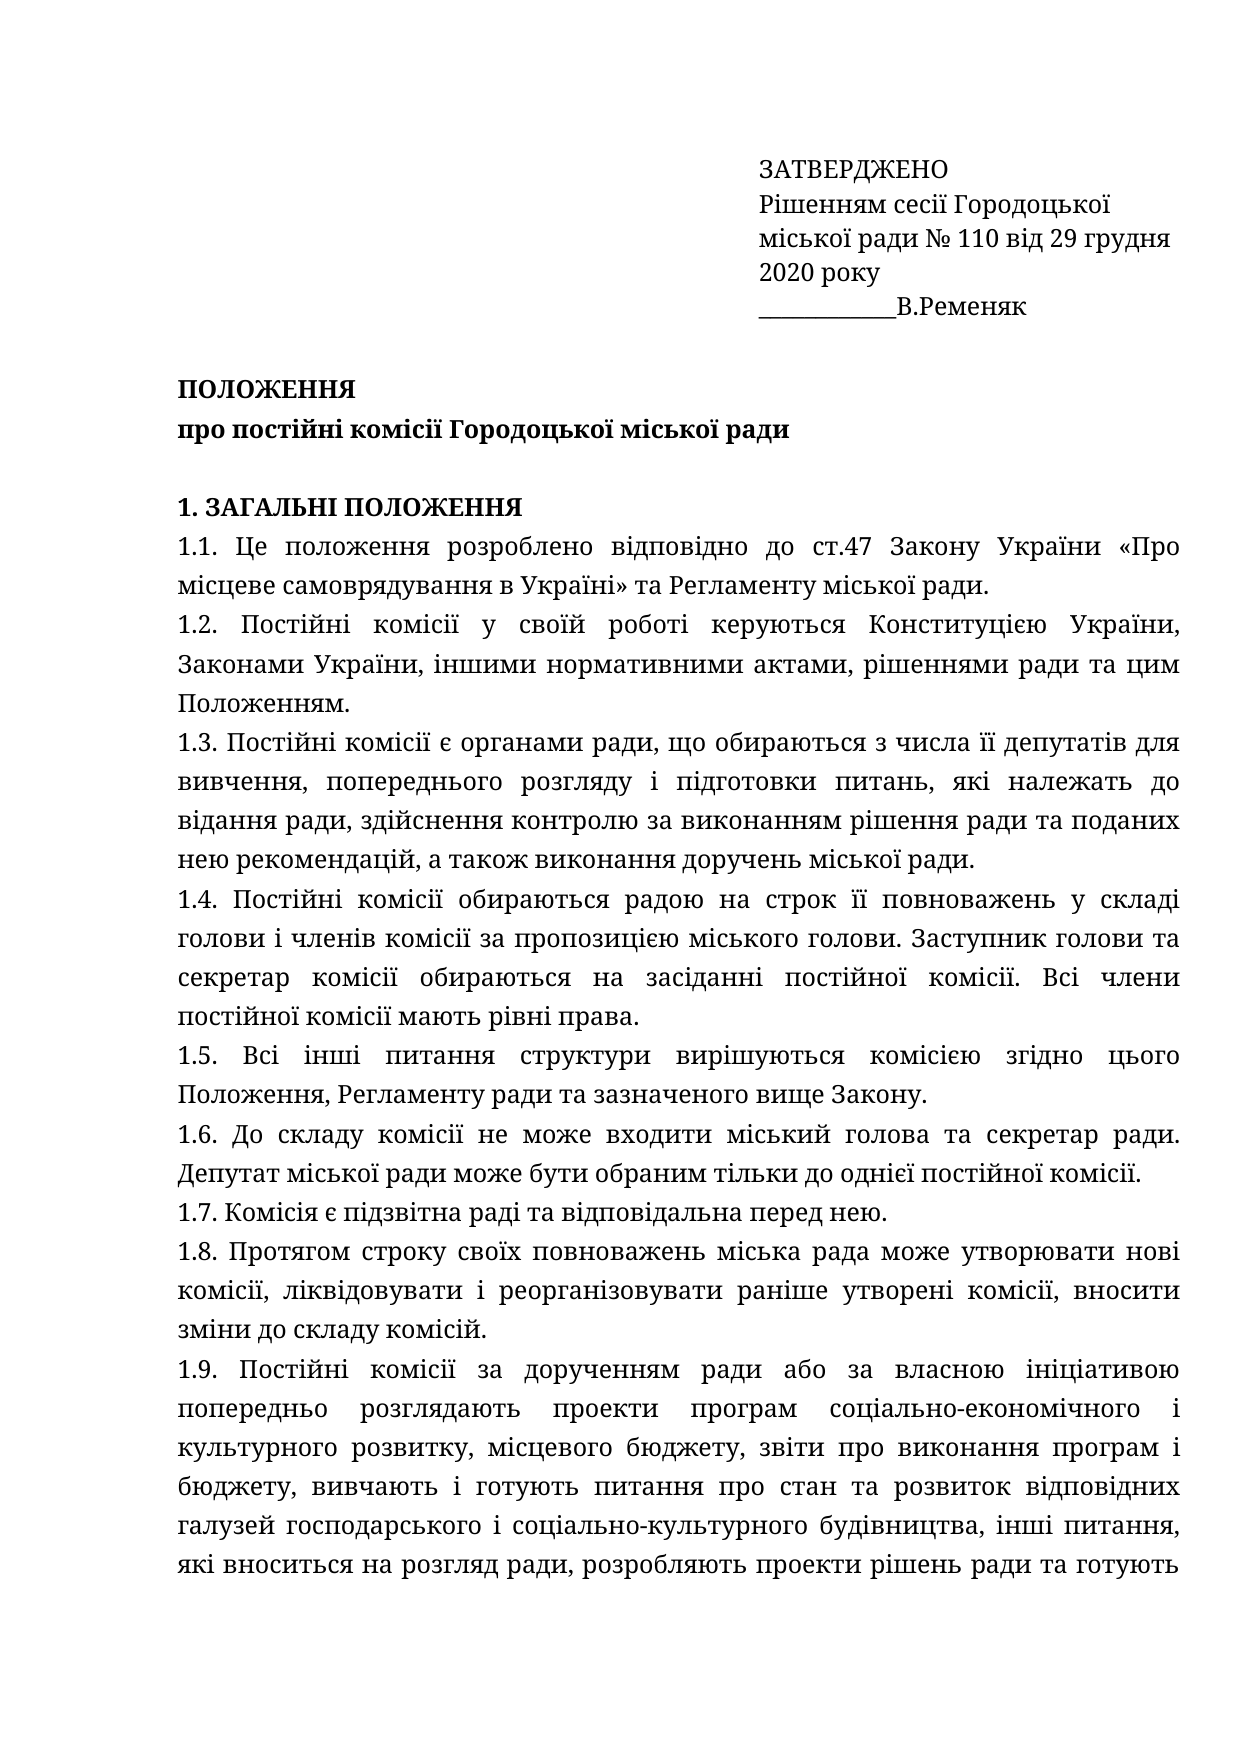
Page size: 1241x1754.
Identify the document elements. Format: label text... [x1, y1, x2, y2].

text про постійні комісії Городоцької міської ради [177, 411, 1181, 445]
text 1. ЗАГАЛЬНІ ПОЛОЖЕННЯ [177, 490, 1181, 524]
text 1.4. Постійні комісії обираються радою на строк її повноважень у складі голови і членів комісії за пропозицією міського голови. Заступник голови та секретар комісії обираються на засіданні постійної комісії. Всі члени постійної комісії мають рівні права. [177, 881, 1181, 1033]
text 1.1. Це положення розроблено відповідно до ст.47 Закону України «Про місцеве самоврядування в Україні» та Регламенту міської ради. [177, 529, 1181, 602]
text 1.6. До складу комісії не може входити міський голова та секретар ради. Депутат міської ради може бути обраним тільки до однієї постійної комісії. [177, 1116, 1181, 1189]
text ПОЛОЖЕННЯ [177, 372, 1181, 406]
text ЗАТВЕРДЖЕНО [758, 152, 1181, 186]
text Рішенням сесії Городоцької міської ради № 110 від 29 грудня 2020 року [758, 186, 1181, 288]
text 1.8. Протягом строку своїх повноважень міська рада може утворювати нові комісії, ліквідовувати і реорганізовувати раніше утворені комісії, вносити зміни до складу комісій. [177, 1234, 1181, 1346]
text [177, 1351, 1181, 1581]
text ____________В.Ременяк [758, 288, 1181, 322]
text 1.7. Комісія є підзвітна раді та відповідальна перед нею. [177, 1195, 1181, 1229]
text 1.2. Постійні комісії у своїй роботі керуються Конституцією України, Законами України, іншими нормативними актами, рішеннями ради та цим Положенням. [177, 607, 1181, 719]
text 1.5. Всі інші питання структури вирішуються комісією згідно цього Положення, Регламенту ради та зазначеного вище Закону. [177, 1038, 1181, 1111]
text 1.3. Постійні комісії є органами ради, що обираються з числа її депутатів для вивчення, попереднього розгляду і підготовки питань, які належать до відання ради, здійснення контролю за виконанням рішення ради та поданих нею рекомендацій, а також виконання доручень міської ради. [177, 725, 1181, 876]
